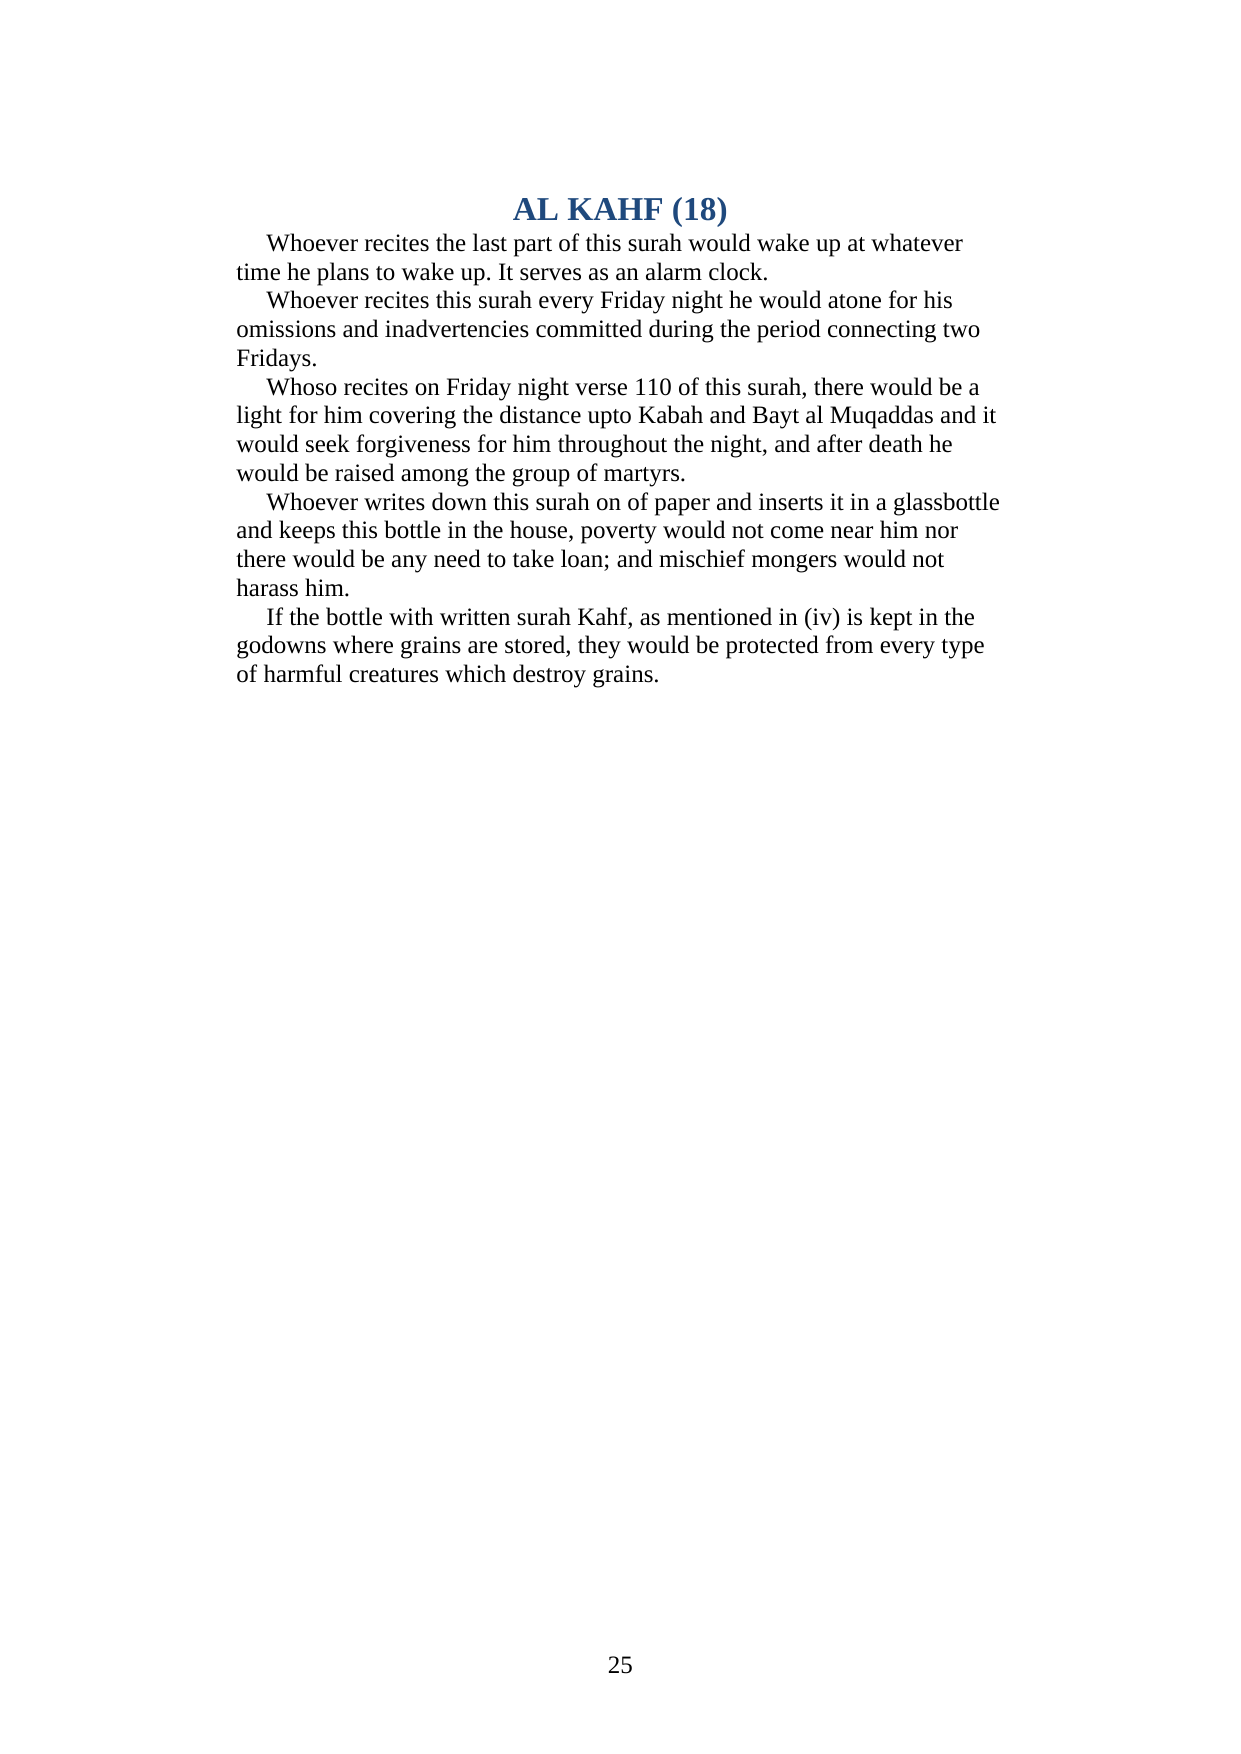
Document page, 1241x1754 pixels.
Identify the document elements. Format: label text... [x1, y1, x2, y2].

text Whoever recites the last part of this surah would wake up at whatever time he plans to wake up. It serves as an alarm clock. [236, 228, 1004, 286]
text Whoever recites this surah every Friday night he would atone for his omissions and inadvertencies committed during the period connecting two Fridays. [236, 286, 1004, 372]
text Whoso recites on Friday night verse 110 of this surah, there would be a light for him covering the distance upto Kabah and Bayt al Muqaddas and it would seek forgiveness for him throughout the night, and after death he would be raised among the group of martyrs. [236, 372, 1004, 487]
subtitle AL KAHF (18) [236, 190, 1004, 228]
text If the bottle with written surah Kahf, as mentioned in (iv) is kept in the godowns where grains are stored, they would be protected from every type of harmful creatures which destroy grains. [236, 602, 1004, 688]
text Whoever writes down this surah on of paper and inserts it in a glassbottle and keeps this bottle in the house, poverty would not come near him nor there would be any need to take loan; and mischief mongers would not harass him. [236, 487, 1004, 602]
